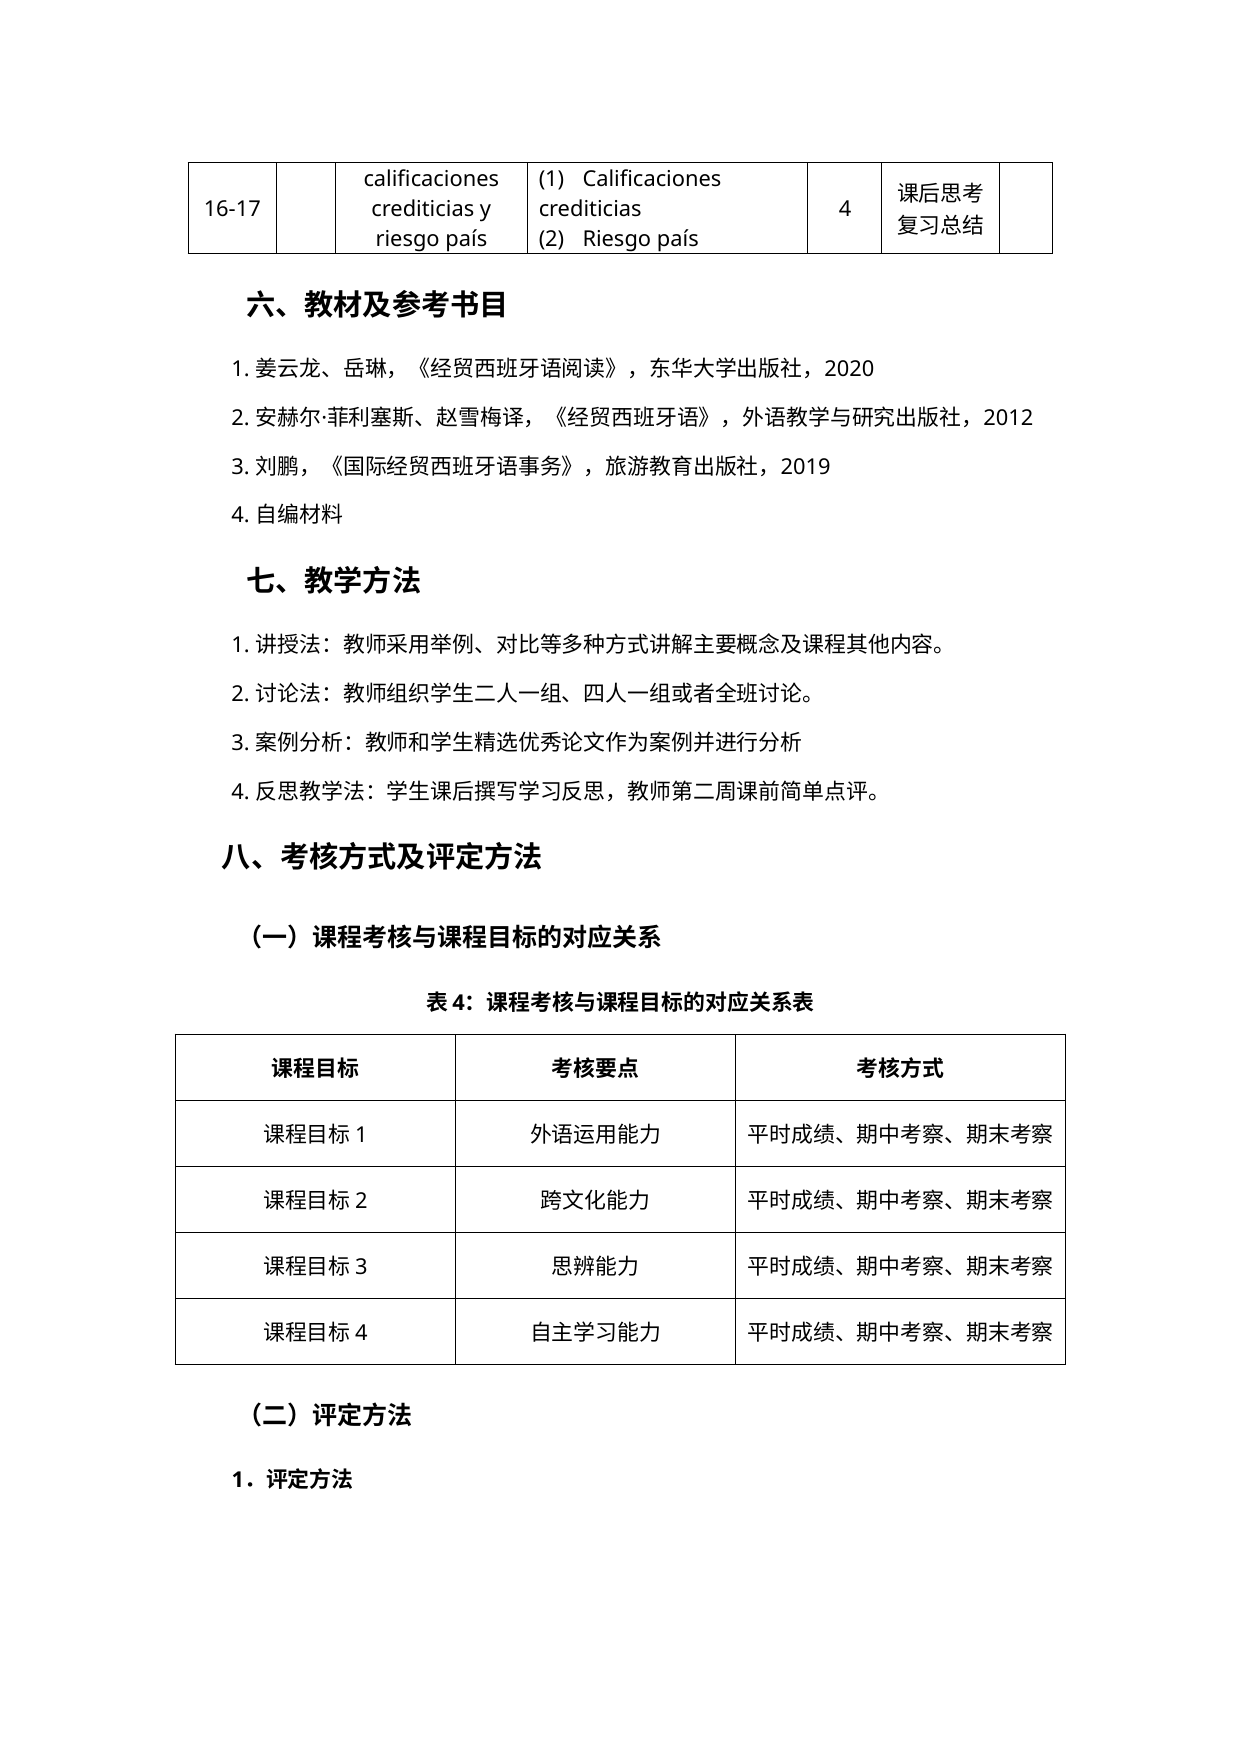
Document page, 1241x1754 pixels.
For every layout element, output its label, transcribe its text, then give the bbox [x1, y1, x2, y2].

text 3. 刘鹏，《国际经贸西班牙语事务》，旅游教育出版社，2019 [187, 448, 1053, 481]
text 2. 安赫尔·菲利塞斯、赵雪梅译，《经贸西班牙语》，外语教学与研究出版社，2012 [187, 400, 1053, 432]
text 七、教学方法 [187, 546, 1053, 611]
text 4. 自编材料 [187, 497, 1053, 530]
table_cell 思辨能力 [456, 1233, 735, 1298]
text 3. 案例分析：教师和学生精选优秀论文作为案例并进行分析 [187, 725, 1053, 757]
table_cell 跨文化能力 [456, 1167, 735, 1232]
table_cell 自主学习能力 [456, 1299, 735, 1364]
table_cell [1000, 163, 1052, 252]
table_cell 课程目标3 [176, 1233, 455, 1298]
text 4. 反思教学法：学生课后撰写学习反思，教师第二周课前简单点评。 [187, 773, 1053, 806]
text 1．评定方法 [187, 1462, 1053, 1495]
table_cell (1) Calificaciones crediticias (2) Riesgo país [528, 163, 807, 252]
text （二）评定方法 [187, 1381, 1053, 1446]
text 六、教材及参考书目 [187, 270, 1053, 335]
table_cell 4 [808, 163, 881, 252]
table_cell 课后思考 复习总结 [882, 163, 999, 252]
table_header 考核要点 [456, 1035, 735, 1099]
text 表4：课程考核与课程目标的对应关系表 [187, 985, 1053, 1017]
table_header 课程目标 [176, 1035, 455, 1099]
table_header 考核方式 [736, 1035, 1065, 1099]
text 1. 姜云龙、岳琳，《经贸西班牙语阅读》，东华大学出版社，2020 [187, 351, 1053, 383]
table_cell 平时成绩、期中考察、期末考察 [736, 1233, 1065, 1298]
text （一）课程考核与课程目标的对应关系 [187, 903, 1053, 968]
table_cell 平时成绩、期中考察、期末考察 [736, 1101, 1065, 1166]
table_cell 外语运用能力 [456, 1101, 735, 1166]
table_cell calificaciones crediticias y riesgo país [336, 163, 527, 252]
table_cell 平时成绩、期中考察、期末考察 [736, 1167, 1065, 1232]
table_cell 课程目标4 [176, 1299, 455, 1364]
text 八、考核方式及评定方法 [187, 822, 1053, 887]
text 2. 讨论法：教师组织学生二人一组、四人一组或者全班讨论。 [187, 676, 1053, 708]
table_cell 课程目标1 [176, 1101, 455, 1166]
table_cell 平时成绩、期中考察、期末考察 [736, 1299, 1065, 1364]
table_cell 课程目标2 [176, 1167, 455, 1232]
text 1. 讲授法：教师采用举例、对比等多种方式讲解主要概念及课程其他内容。 [187, 627, 1053, 660]
table_cell [277, 163, 335, 252]
table_cell 16-17 [189, 163, 276, 252]
